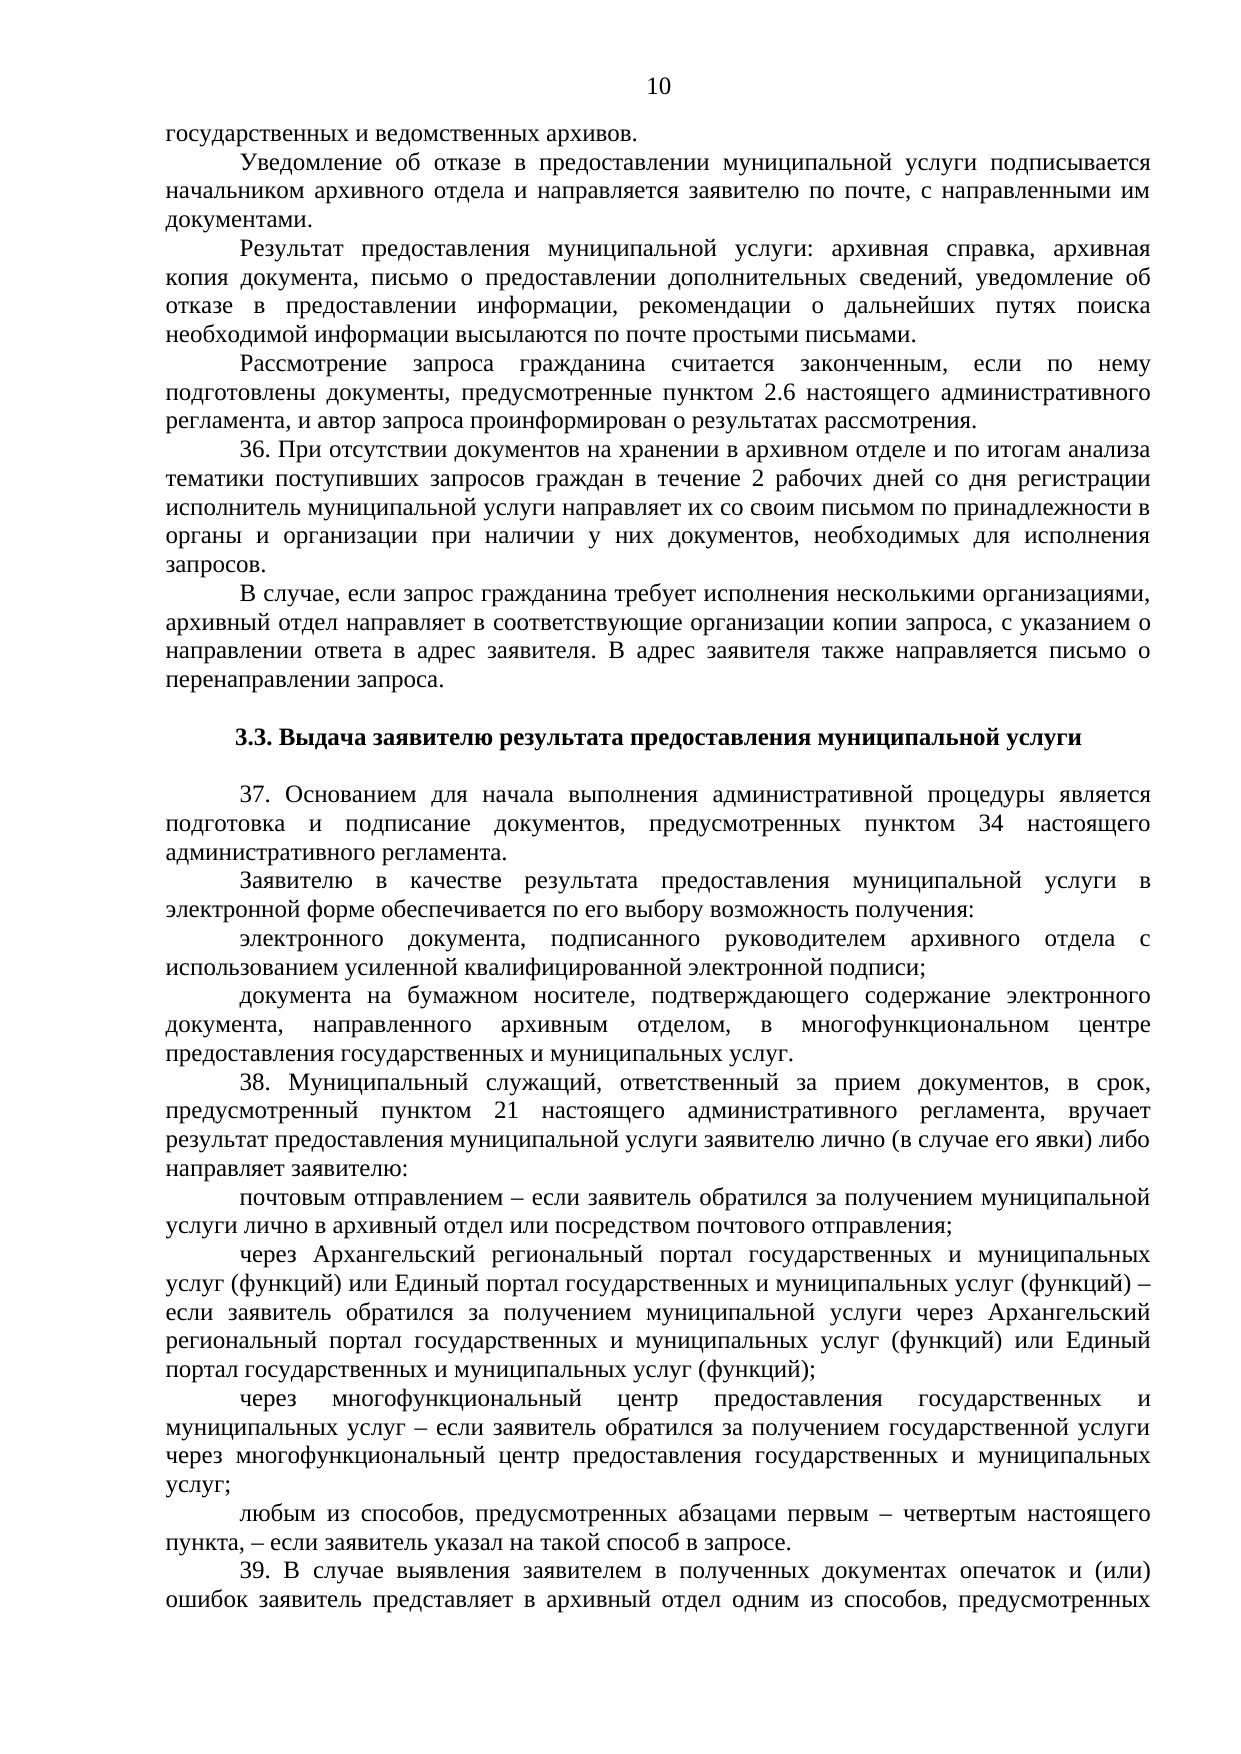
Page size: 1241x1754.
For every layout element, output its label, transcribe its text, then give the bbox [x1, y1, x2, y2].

list через многофункциональный центр предоставления государственных и муниципальных услуг – если заявитель обратился за получением государственной услуги через многофункциональный центр предоставления государственных и муниципальных услуг; [165, 1383, 1152, 1498]
text Рассмотрение запроса гражданина считается законченным, если по нему подготовлены документы, предусмотренные пунктом 2.6 настоящего административного регламента, и автор запроса проинформирован о результатах рассмотрения. [165, 348, 1152, 434]
list через Архангельский региональный портал государственных и муниципальных услуг (функций) или Единый портал государственных и муниципальных услуг (функций) – если заявитель обратился за получением муниципальной услуги через Архангельский региональный портал государственных и муниципальных услуг (функций) или Единый портал государственных и муниципальных услуг (функций); [165, 1239, 1152, 1383]
list 38. Муниципальный служащий, ответственный за прием документов, в срок, предусмотренный пунктом 21 настоящего административного регламента, вручает результат предоставления муниципальной услуги заявителю лично (в случае его явки) либо направляет заявителю: [165, 1067, 1152, 1182]
list любым из способов, предусмотренных абзацами первым – четвертым настоящего пункта, – если заявитель указал на такой способ в запросе. [165, 1498, 1152, 1556]
text В случае, если запрос гражданина требует исполнения несколькими организациями, архивный отдел направляет в соответствующие организации копии запроса, с указанием о направлении ответа в адрес заявителя. В адрес заявителя также направляется письмо о перенаправлении запроса. [165, 578, 1152, 693]
text Результат предоставления муниципальной услуги: архивная справка, архивная копия документа, письмо о предоставлении дополнительных сведений, уведомление об отказе в предоставлении информации, рекомендации о дальнейших путях поиска необходимой информации высылаются по почте простыми письмами. [165, 233, 1152, 348]
list Заявителю в качестве результата предоставления муниципальной услуги в электронной форме обеспечивается по его выбору возможность получения: [165, 866, 1152, 923]
text Уведомление об отказе в предоставлении муниципальной услуги подписывается начальником архивного отдела и направляется заявителю по почте, с направленными им документами. [165, 147, 1152, 233]
text 3.3. Выдача заявителю результата предоставления муниципальной услуги [165, 722, 1152, 751]
list электронного документа, подписанного руководителем архивного отдела с использованием усиленной квалифицированной электронной подписи; [165, 923, 1152, 981]
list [165, 1556, 1152, 1613]
list 37. Основанием для начала выполнения административной процедуры является подготовка и подписание документов, предусмотренных пунктом 34 настоящего административного регламента. [165, 779, 1152, 866]
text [165, 118, 1152, 147]
list документа на бумажном носителе, подтверждающего содержание электронного документа, направленного архивным отделом, в многофункциональном центре предоставления государственных и муниципальных услуг. [165, 981, 1152, 1067]
list почтовым отправлением – если заявитель обратился за получением муниципальной услуги лично в архивный отдел или посредством почтового отправления; [165, 1182, 1152, 1239]
text 36. При отсутствии документов на хранении в архивном отделе и по итогам анализа тематики поступивших запросов граждан в течение 2 рабочих дней со дня регистрации исполнитель муниципальной услуги направляет их со своим письмом по принадлежности в органы и организации при наличии у них документов, необходимых для исполнения запросов. [165, 434, 1152, 578]
